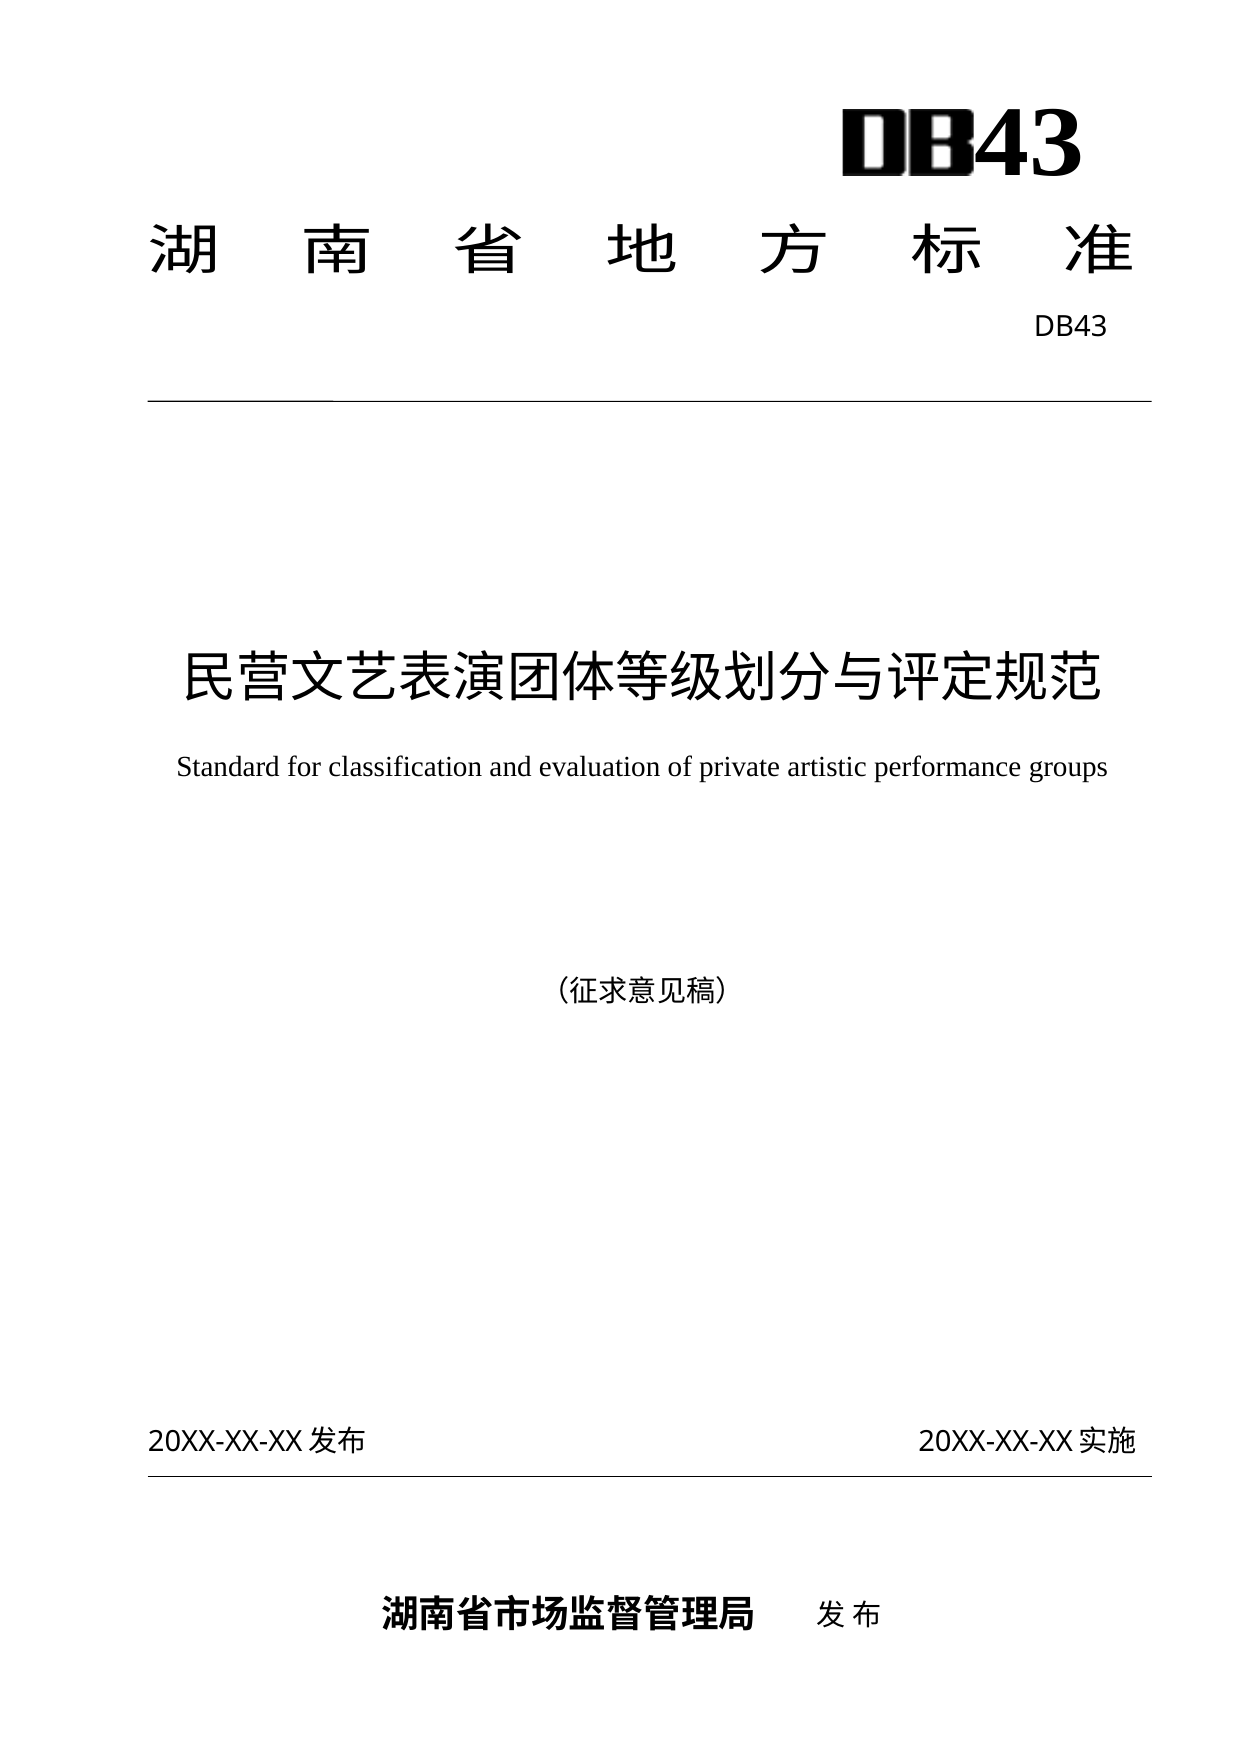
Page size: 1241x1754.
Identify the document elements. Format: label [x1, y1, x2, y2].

picture [842, 109, 974, 176]
